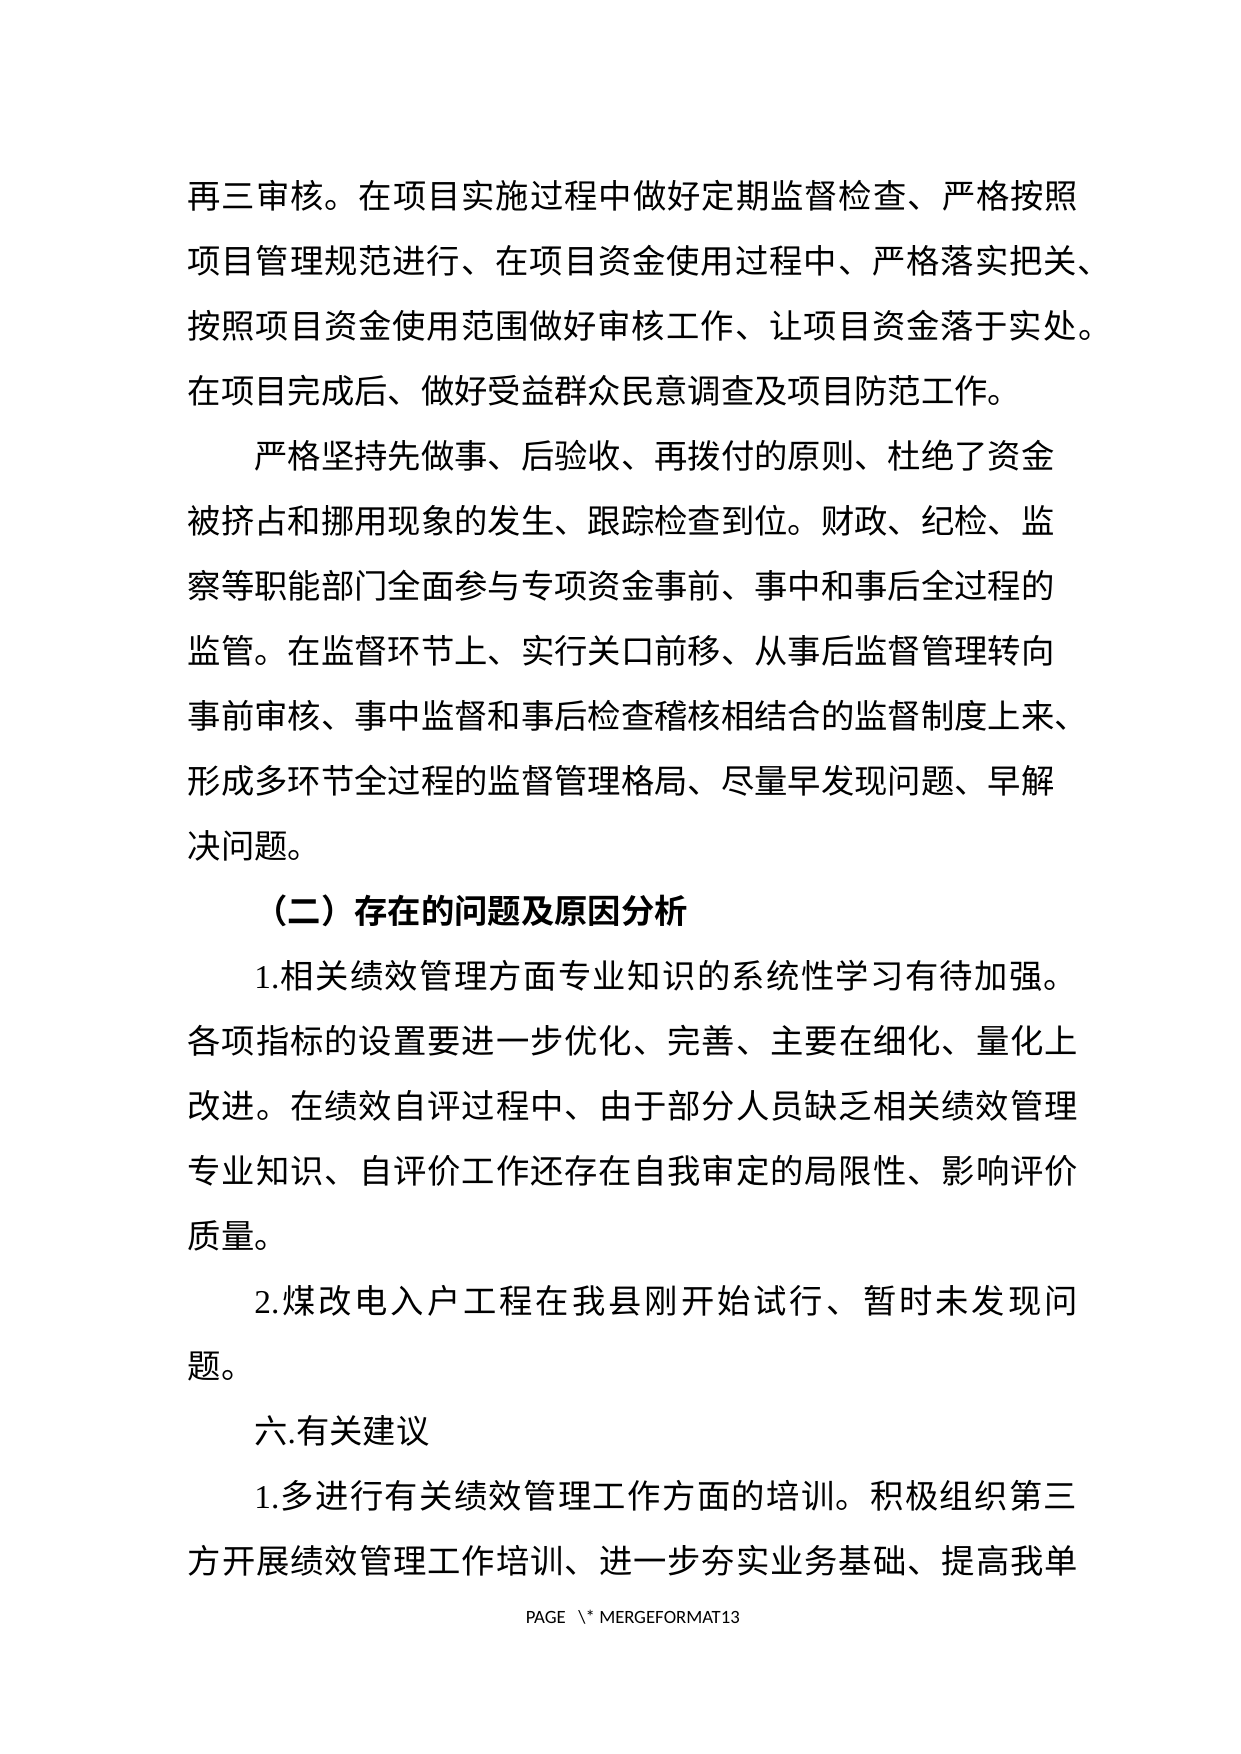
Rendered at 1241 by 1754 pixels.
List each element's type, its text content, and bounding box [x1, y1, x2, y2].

text 六.有关建议 [187, 1397, 1078, 1462]
title 严格坚持先做事、后验收、再拨付的原则、杜绝了资金被挤占和挪用现象的发生、跟踪检查到位。财政、纪检、监察等职能部门全面参与专项资金事前、事中和事后全过程的监管。在监督环节上、实行关口前移、从事后监督管理转向事前审核、事中监督和事后检查稽核相结合的监督制度上来、形成多环节全过程的监督管理格局、尽量早发现问题、早解决问题。 [187, 422, 1078, 877]
text 2.煤改电入户工程在我县刚开始试行、暂时未发现问题。 [187, 1267, 1078, 1397]
list 存在的问题及原因分析 [187, 877, 1078, 942]
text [187, 162, 1078, 422]
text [187, 1462, 1078, 1592]
text 1.相关绩效管理方面专业知识的系统性学习有待加强。各项指标的设置要进一步优化、完善、主要在细化、量化上改进。在绩效自评过程中、由于部分人员缺乏相关绩效管理专业知识、自评价工作还存在自我审定的局限性、影响评价质量。 [187, 942, 1078, 1267]
